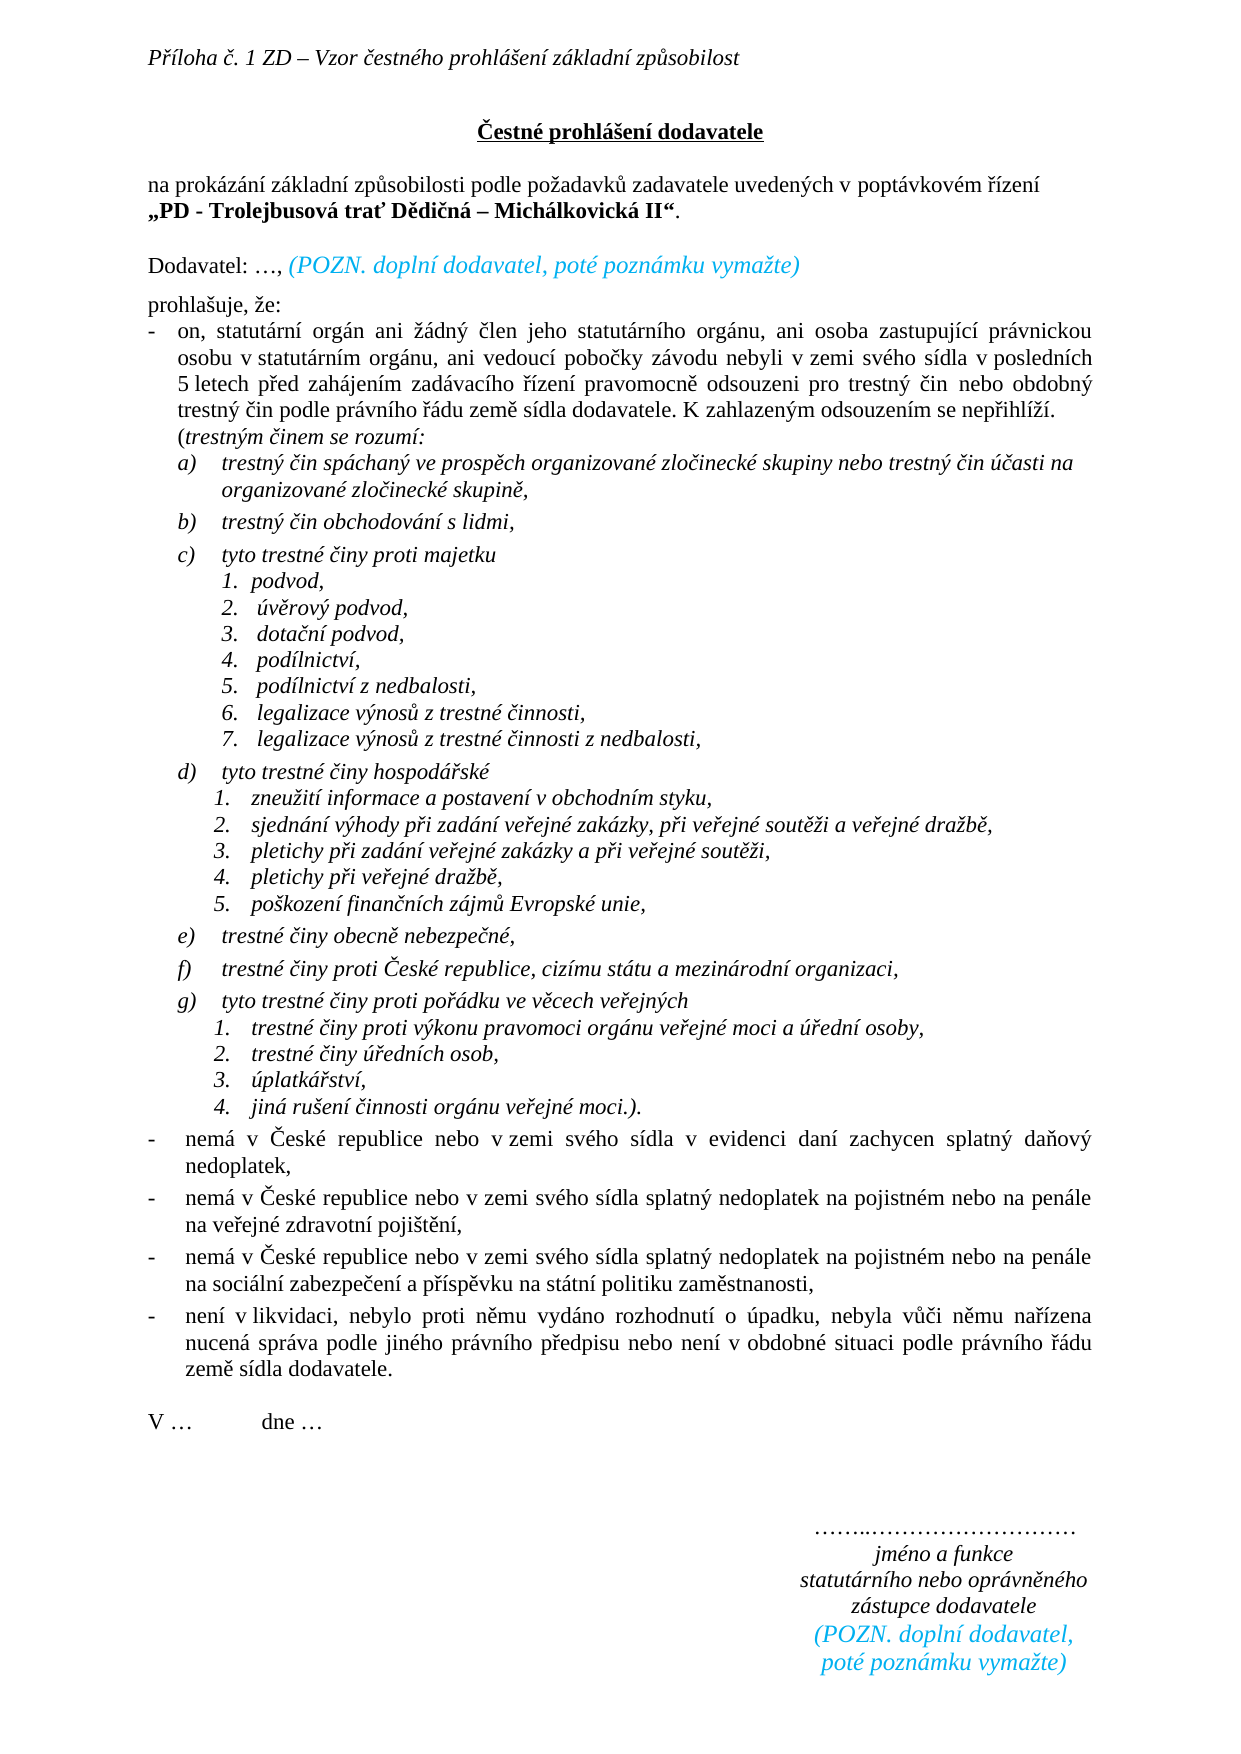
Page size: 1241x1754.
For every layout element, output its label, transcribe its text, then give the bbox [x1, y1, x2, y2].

list podílnictví, [221, 646, 1093, 673]
text f) trestné činy proti České republice, cizímu státu a mezinárodní organizaci, [177, 955, 1093, 981]
text „PD - Trolejbusová trať Dědičná – Michálkovická II“. [148, 197, 1093, 223]
list jiná rušení činnosti orgánu veřejné moci.). [213, 1093, 1093, 1119]
text b) trestný čin obchodování s lidmi, [177, 508, 1093, 534]
list nemá v České republice nebo v zemi svého sídla splatný nedoplatek na pojistném nebo na penále na veřejné zdravotní pojištění, [148, 1184, 1093, 1237]
text na prokázání základní způsobilosti podle požadavků zadavatele uvedených v poptávkovém řízení [148, 171, 1093, 197]
text zástupce dodavatele [797, 1592, 1093, 1619]
list poškození finančních zájmů Evropské unie, [213, 890, 1093, 916]
text d) tyto trestné činy hospodářské [177, 758, 1093, 784]
subtitle Čestné prohlášení dodavatele [148, 118, 1093, 144]
text ……..……………………… [797, 1513, 1093, 1539]
text (POZN. doplní dodavatel, poté poznámku vymažte) [797, 1619, 1093, 1676]
text g) tyto trestné činy proti pořádku ve věcech veřejných [177, 987, 1093, 1014]
list nemá v České republice nebo v zemi svého sídla v evidenci daní zachycen splatný daňový nedoplatek, [148, 1126, 1093, 1178]
text V … dne … [148, 1408, 1093, 1434]
list podílnictví z nedbalosti, [221, 673, 1093, 699]
text prohlašuje, že: [148, 291, 1093, 317]
list dotační podvod, [221, 620, 1093, 646]
text statutárního nebo oprávněného [797, 1566, 1093, 1592]
list úvěrový podvod, [221, 593, 1093, 620]
list úplatkářství, [213, 1067, 1093, 1093]
list není v likvidaci, nebylo proti němu vydáno rozhodnutí o úpadku, nebyla vůči němu nařízena nucená správa podle jiného právního předpisu nebo není v obdobné situaci podle právního řádu země sídla dodavatele. [148, 1302, 1093, 1381]
list zneužití informace a postavení v obchodním styku, [213, 784, 1093, 811]
list legalizace výnosů z trestné činnosti, [221, 699, 1093, 725]
list pletichy při zadání veřejné zakázky a při veřejné soutěži, [213, 837, 1093, 863]
list pletichy při veřejné dražbě, [213, 863, 1093, 890]
text c) tyto trestné činy proti majetku [177, 541, 1093, 567]
list on, statutární orgán ani žádný člen jeho statutárního orgánu, ani osoba zastupující právnickou osobu v statutárním orgánu, ani vedoucí pobočky závodu nebyli v zemi svého sídla v posledních 5 letech před zahájením zadávacího řízení pravomocně odsouzeni pro trestný čin nebo obdobný trestný čin podle právního řádu země sídla dodavatele. K zahlazeným odsouzením se nepřihlíží. [148, 317, 1093, 423]
text a) trestný čin spáchaný ve prospěch organizované zločinecké skupiny nebo trestný čin účasti na organizované zločinecké skupině, [177, 449, 1093, 502]
text Dodavatel: …, (POZN. doplní dodavatel, poté poznámku vymažte) [148, 250, 1093, 279]
list legalizace výnosů z trestné činnosti z nedbalosti, [221, 725, 1093, 752]
list sjednání výhody při zadání veřejné zakázky, při veřejné soutěži a veřejné dražbě, [213, 811, 1093, 837]
list trestné činy proti výkonu pravomoci orgánu veřejné moci a úřední osoby, [213, 1014, 1093, 1040]
list podvod, [221, 567, 1093, 593]
list trestné činy úředních osob, [213, 1040, 1093, 1067]
list nemá v České republice nebo v zemi svého sídla splatný nedoplatek na pojistném nebo na penále na sociální zabezpečení a příspěvku na státní politiku zaměstnanosti, [148, 1243, 1093, 1296]
text e) trestné činy obecně nebezpečné, [177, 922, 1093, 949]
text jméno a funkce [797, 1539, 1093, 1566]
text (trestným činem se rozumí: [177, 423, 1093, 449]
